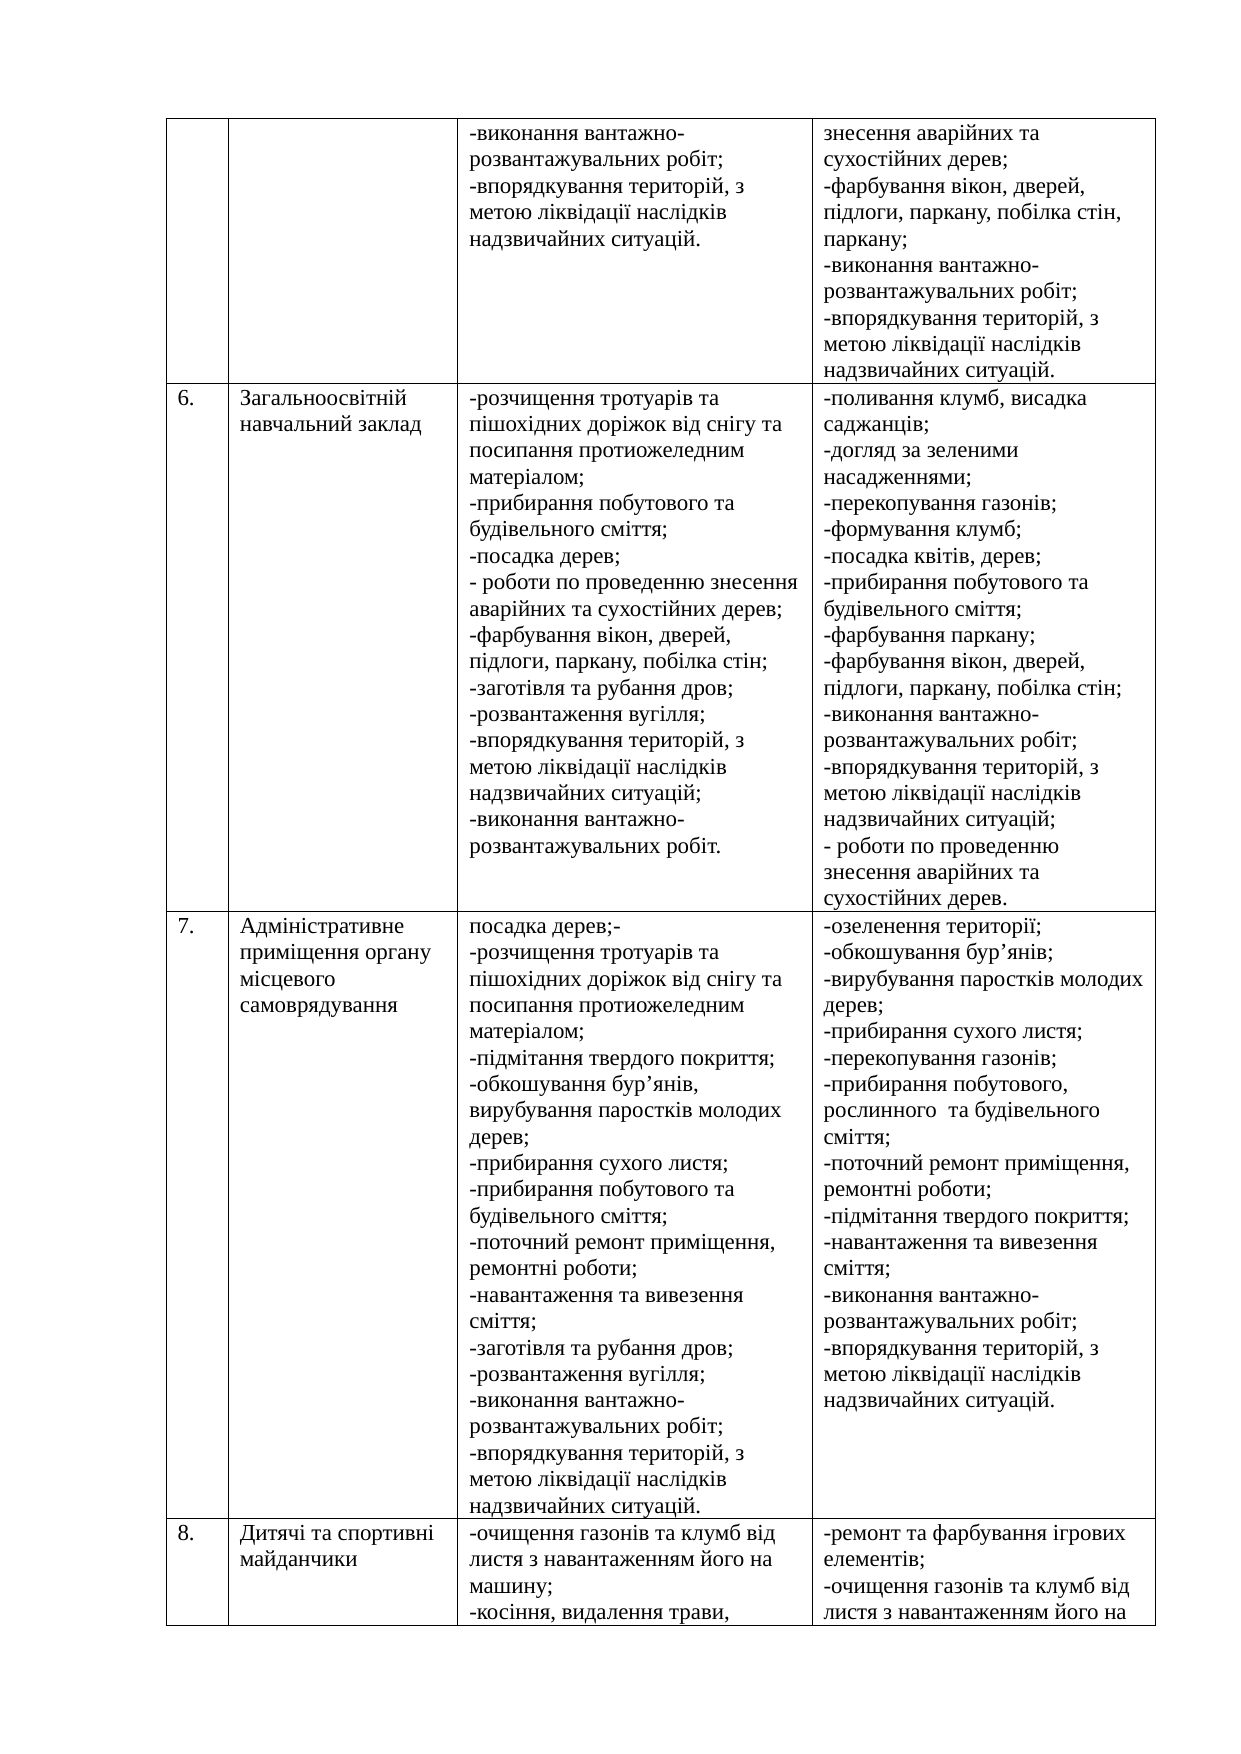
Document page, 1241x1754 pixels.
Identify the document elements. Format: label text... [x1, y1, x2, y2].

table_cell -поливання клумб, висадка саджанців; -догляд за зеленими насадженнями; -перекопування газонів; -формування клумб; -посадка квітів, дерев; -прибирання побутового та будівельного сміття; -фарбування паркану; -фарбування вікон, дверей, підлоги, паркану, побілка стін; -виконання вантажно-розвантажувальних робіт; -впорядкування територій, з метою ліквідації наслідків надзвичайних ситуацій; - роботи по проведенню знесення аварійних та сухостійних дерев. [813, 384, 1155, 911]
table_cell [229, 1519, 457, 1624]
table_cell -розчищення тротуарів та пішохідних доріжок від снігу та посипання протиожеледним матеріалом; -прибирання побутового та будівельного сміття; -посадка дерев; - роботи по проведенню знесення аварійних та сухостійних дерев; -фарбування вікон, дверей, підлоги, паркану, побілка стін; -заготівля та рубання дров; -розвантаження вугілля; -впорядкування територій, з метою ліквідації наслідків надзвичайних ситуацій; -виконання вантажно-розвантажувальних робіт. [458, 384, 812, 911]
table_cell 8. [167, 1519, 228, 1624]
table_cell Адміністративне приміщення органу місцевого самоврядування [229, 912, 457, 1518]
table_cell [229, 119, 457, 383]
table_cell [813, 119, 1155, 383]
table_cell посадка дерев;- -розчищення тротуарів та пішохідних доріжок від снігу та посипання протиожеледним матеріалом; -підмітання твердого покриття; -обкошування бур’янів, вирубування паростків молодих дерев; -прибирання сухого листя; -прибирання побутового та будівельного сміття; -поточний ремонт приміщення, ремонтні роботи; -навантаження та вивезення сміття; -заготівля та рубання дров; -розвантаження вугілля; -виконання вантажно-розвантажувальних робіт; -впорядкування територій, з метою ліквідації наслідків надзвичайних ситуацій. [458, 912, 812, 1518]
table_cell -озеленення території; -обкошування бур’янів; -вирубування паростків молодих дерев; -прибирання сухого листя; -перекопування газонів; -прибирання побутового, рослинного та будівельного сміття; -поточний ремонт приміщення, ремонтні роботи; -підмітання твердого покриття; -навантаження та вивезення сміття; -виконання вантажно-розвантажувальних робіт; -впорядкування територій, з метою ліквідації наслідків надзвичайних ситуацій. [813, 912, 1155, 1518]
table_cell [458, 119, 812, 383]
table_cell 6. [167, 384, 228, 911]
table_cell Загальноосвітній навчальний заклад [229, 384, 457, 911]
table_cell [813, 1519, 1155, 1624]
table_cell 5. [167, 119, 228, 383]
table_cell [458, 1519, 812, 1624]
table_cell 7. [167, 912, 228, 1518]
